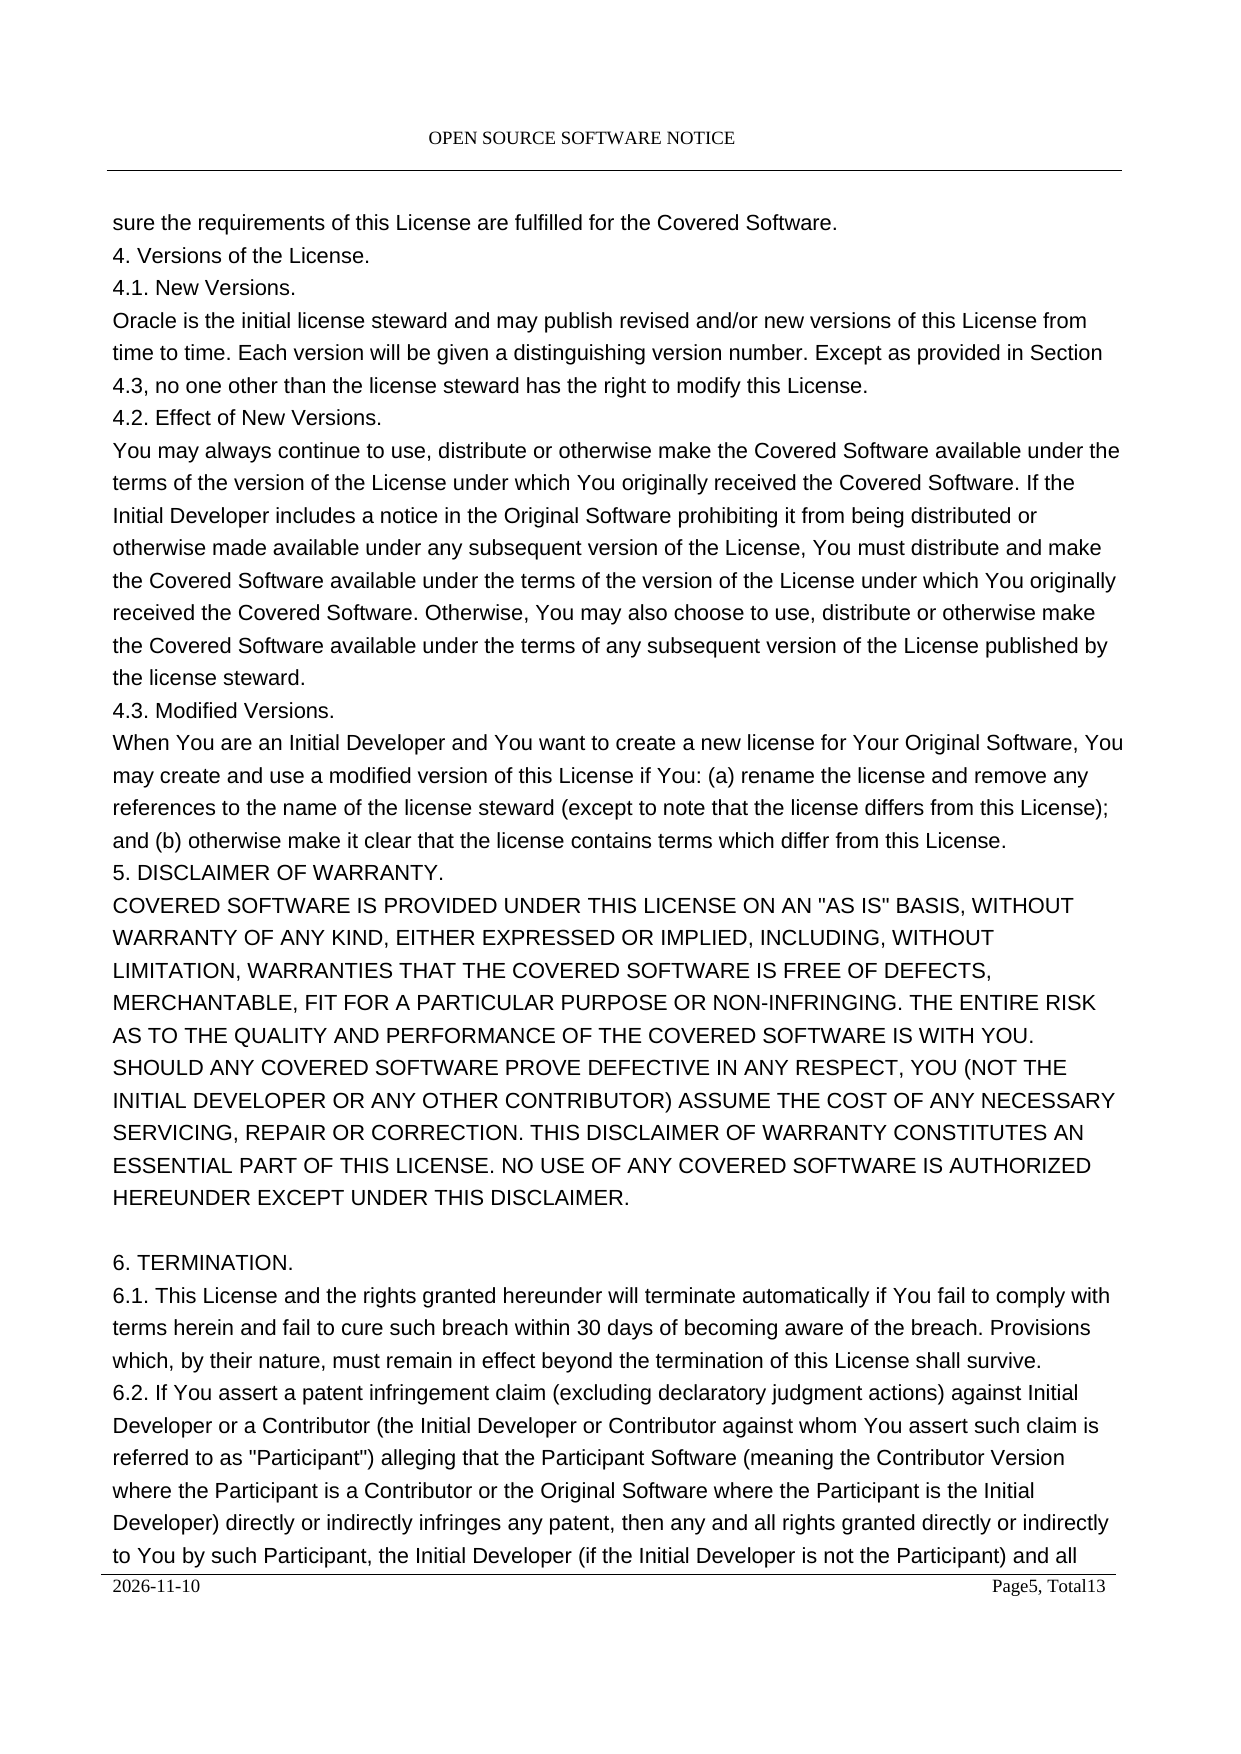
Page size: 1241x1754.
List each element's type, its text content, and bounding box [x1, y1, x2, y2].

text Oracle is the initial license steward and may publish revised and/or new versions of this License from time to time. Each version will be given a distinguishing version number. Except as provided in Section 4.3, no one other than the license steward has the right to modify this License. [112, 304, 1128, 401]
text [112, 1376, 1128, 1571]
text When You are an Initial Developer and You want to create a new license for Your Original Software, You may create and use a modified version of this License if You: (a) rename the license and remove any references to the name of the license steward (except to note that the license differs from this License); and (b) otherwise make it clear that the license contains terms which differ from this License. [112, 726, 1128, 856]
text 4.3. Modified Versions. [112, 694, 1128, 726]
text COVERED SOFTWARE IS PROVIDED UNDER THIS LICENSE ON AN "AS IS" BASIS, WITHOUT WARRANTY OF ANY KIND, EITHER EXPRESSED OR IMPLIED, INCLUDING, WITHOUT LIMITATION, WARRANTIES THAT THE COVERED SOFTWARE IS FREE OF DEFECTS, MERCHANTABLE, FIT FOR A PARTICULAR PURPOSE OR NON-INFRINGING. THE ENTIRE RISK AS TO THE QUALITY AND PERFORMANCE OF THE COVERED SOFTWARE IS WITH YOU. SHOULD ANY COVERED SOFTWARE PROVE DEFECTIVE IN ANY RESPECT, YOU (NOT THE INITIAL DEVELOPER OR ANY OTHER CONTRIBUTOR) ASSUME THE COST OF ANY NECESSARY SERVICING, REPAIR OR CORRECTION. THIS DISCLAIMER OF WARRANTY CONSTITUTES AN ESSENTIAL PART OF THIS LICENSE. NO USE OF ANY COVERED SOFTWARE IS AUTHORIZED HEREUNDER EXCEPT UNDER THIS DISCLAIMER. [112, 889, 1128, 1214]
text 4. Versions of the License. [112, 239, 1128, 271]
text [112, 206, 1128, 239]
text You may always continue to use, distribute or otherwise make the Covered Software available under the terms of the version of the License under which You originally received the Covered Software. If the Initial Developer includes a notice in the Original Software prohibiting it from being distributed or otherwise made available under any subsequent version of the License, You must distribute and make the Covered Software available under the terms of the version of the License under which You originally received the Covered Software. Otherwise, You may also choose to use, distribute or otherwise make the Covered Software available under the terms of any subsequent version of the License published by the license steward. [112, 434, 1128, 694]
text 4.2. Effect of New Versions. [112, 401, 1128, 434]
text 6. TERMINATION. [112, 1246, 1128, 1279]
text 4.1. New Versions. [112, 271, 1128, 304]
text 5. DISCLAIMER OF WARRANTY. [112, 856, 1128, 889]
text 6.1. This License and the rights granted hereunder will terminate automatically if You fail to comply with terms herein and fail to cure such breach within 30 days of becoming aware of the breach. Provisions which, by their nature, must remain in effect beyond the termination of this License shall survive. [112, 1279, 1128, 1376]
